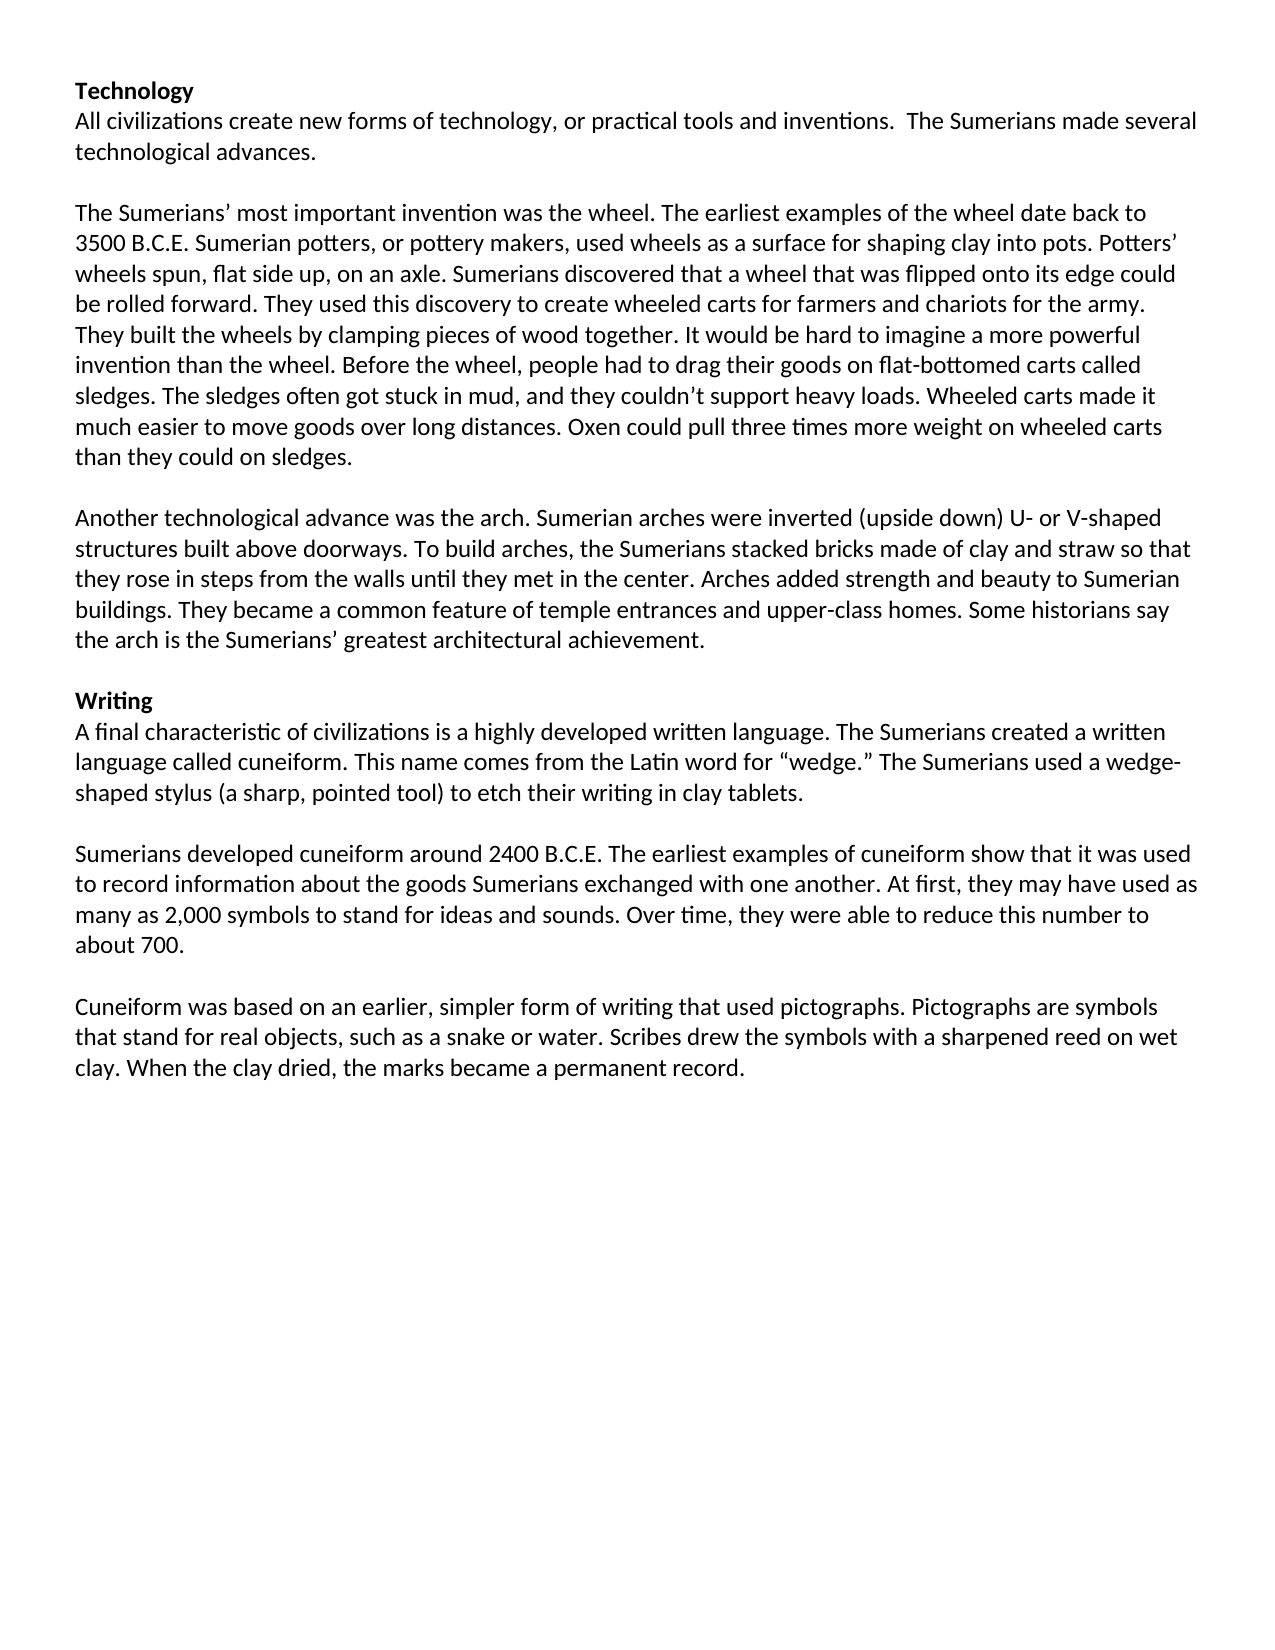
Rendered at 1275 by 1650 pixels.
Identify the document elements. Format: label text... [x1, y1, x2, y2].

text Sumerians developed cuneiform around 2400 B.C.E. The earliest examples of cuneiform show that it was used to record information about the goods Sumerians exchanged with one another. At first, they may have used as many as 2,000 symbols to stand for ideas and sounds. Over time, they were able to reduce this number to about 700. [75, 838, 1200, 960]
text Writing [75, 685, 1200, 716]
text The Sumerians’ most important invention was the wheel. The earliest examples of the wheel date back to 3500 B.C.E. Sumerian potters, or pottery makers, used wheels as a surface for shaping clay into pots. Potters’ wheels spun, flat side up, on an axle. Sumerians discovered that a wheel that was flipped onto its edge could be rolled forward. They used this discovery to create wheeled carts for farmers and chariots for the army. They built the wheels by clamping pieces of wood together. It would be hard to imagine a more powerful invention than the wheel. Before the wheel, people had to drag their goods on flat-bottomed carts called sledges. The sledges often got stuck in mud, and they couldn’t support heavy loads. Wheeled carts made it much easier to move goods over long distances. Oxen could pull three times more weight on wheeled carts than they could on sledges. [75, 197, 1200, 472]
text A final characteristic of civilizations is a highly developed written language. The Sumerians created a written language called cuneiform. This name comes from the Latin word for “wedge.” The Sumerians used a wedge-shaped stylus (a sharp, pointed tool) to etch their writing in clay tablets. [75, 716, 1200, 807]
text Technology [75, 75, 1200, 106]
text Another technological advance was the arch. Sumerian arches were inverted (upside down) U- or V-shaped structures built above doorways. To build arches, the Sumerians stacked bricks made of clay and straw so that they rose in steps from the walls until they met in the center. Arches added strength and beauty to Sumerian buildings. They became a common feature of temple entrances and upper-class homes. Some historians say the arch is the Sumerians’ greatest architectural achievement. [75, 502, 1200, 655]
text All civilizations create new forms of technology, or practical tools and inventions. The Sumerians made several technological advances. [75, 106, 1200, 167]
text Cuneiform was based on an earlier, simpler form of writing that used pictographs. Pictographs are symbols that stand for real objects, such as a snake or water. Scribes drew the symbols with a sharpened reed on wet clay. When the clay dried, the marks became a permanent record. [75, 991, 1200, 1082]
